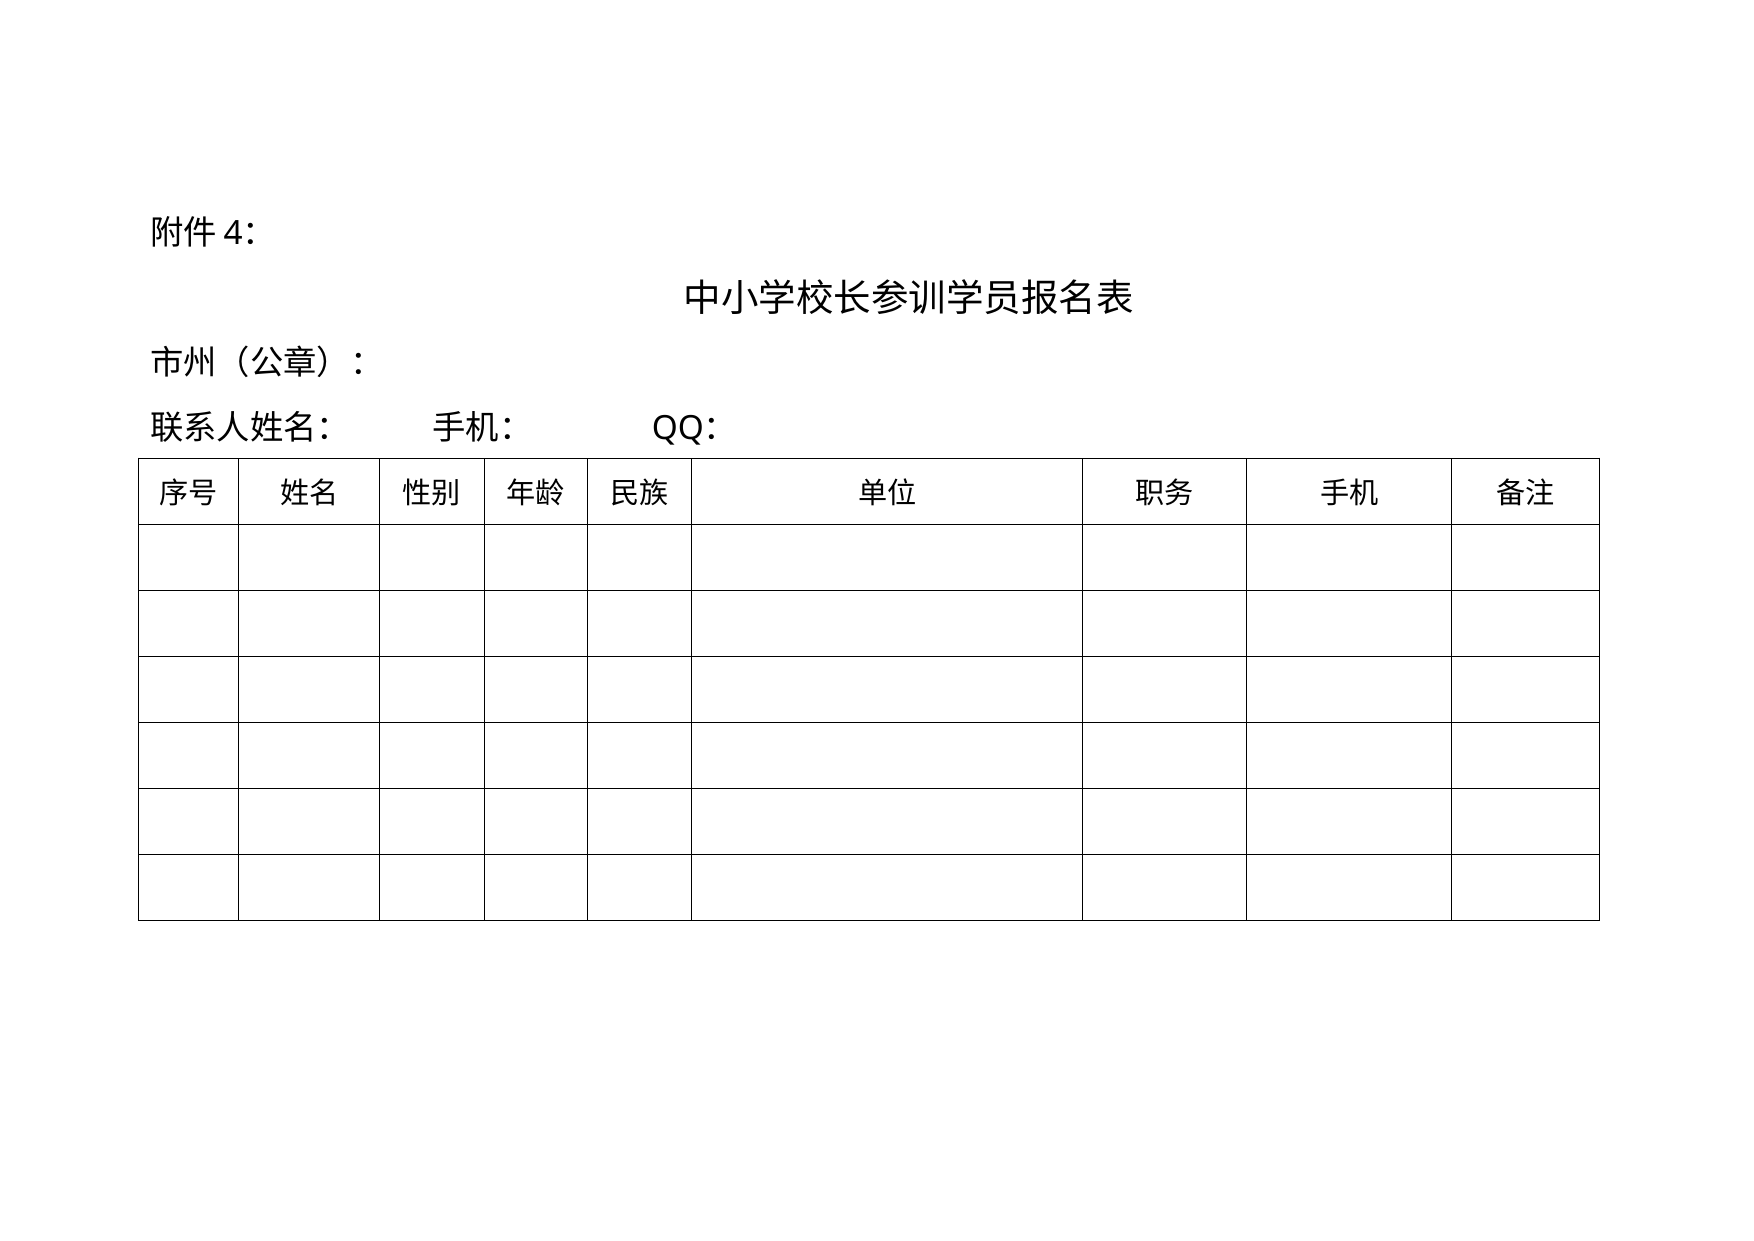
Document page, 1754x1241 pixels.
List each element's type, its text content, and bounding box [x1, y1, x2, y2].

table_cell [485, 723, 587, 788]
table_cell [1083, 789, 1246, 854]
table_header 性别 [380, 459, 484, 524]
table_cell [239, 723, 379, 788]
table_header 备注 [1452, 459, 1599, 524]
table_cell [692, 657, 1082, 722]
table_cell [588, 723, 691, 788]
table_header 手机 [1247, 459, 1451, 524]
table_cell [139, 855, 238, 920]
table_cell [239, 855, 379, 920]
table_cell [1452, 657, 1599, 722]
table_cell [485, 855, 587, 920]
table_cell [380, 789, 484, 854]
table_cell [485, 789, 587, 854]
table_cell [1452, 789, 1599, 854]
table_cell [380, 525, 484, 590]
table_cell [239, 657, 379, 722]
text 市州（公章）： [150, 328, 1604, 393]
table_cell [692, 855, 1082, 920]
table_cell [1452, 525, 1599, 590]
table_cell [139, 591, 238, 656]
table_cell [588, 525, 691, 590]
table_cell [485, 657, 587, 722]
table_cell [1083, 723, 1246, 788]
table_cell [485, 525, 587, 590]
table_cell [139, 657, 238, 722]
table_cell [239, 525, 379, 590]
table_header 年龄 [485, 459, 587, 524]
table_cell [380, 855, 484, 920]
table_header 序号 [139, 459, 238, 524]
table_cell [1452, 591, 1599, 656]
table_cell [1247, 525, 1451, 590]
table_cell [380, 657, 484, 722]
table_cell [588, 591, 691, 656]
table_cell [485, 591, 587, 656]
table_header 职务 [1083, 459, 1246, 524]
table_cell [1247, 657, 1451, 722]
table_cell [239, 591, 379, 656]
table_cell [1083, 591, 1246, 656]
table_cell [1452, 723, 1599, 788]
table_header 姓名 [239, 459, 379, 524]
table_cell [1247, 591, 1451, 656]
table_cell [692, 723, 1082, 788]
table_header 单位 [692, 459, 1082, 524]
table_cell [1247, 855, 1451, 920]
table_cell [139, 789, 238, 854]
text 中小学校长参训学员报名表 [150, 263, 1604, 328]
text 联系人姓名： 手机： QQ： [150, 393, 1604, 458]
table_cell [692, 525, 1082, 590]
table_cell [139, 525, 238, 590]
table_cell [380, 591, 484, 656]
table_cell [1247, 723, 1451, 788]
table_cell [588, 657, 691, 722]
table_cell [1083, 855, 1246, 920]
text 附件4： [150, 198, 1604, 263]
table_cell [1247, 789, 1451, 854]
table_cell [588, 855, 691, 920]
table_cell [692, 591, 1082, 656]
table_cell [239, 789, 379, 854]
table_cell [139, 723, 238, 788]
table_cell [380, 723, 484, 788]
table_cell [1452, 855, 1599, 920]
table_cell [1083, 657, 1246, 722]
table_cell [588, 789, 691, 854]
table_cell [692, 789, 1082, 854]
table_header 民族 [588, 459, 691, 524]
table_cell [1083, 525, 1246, 590]
